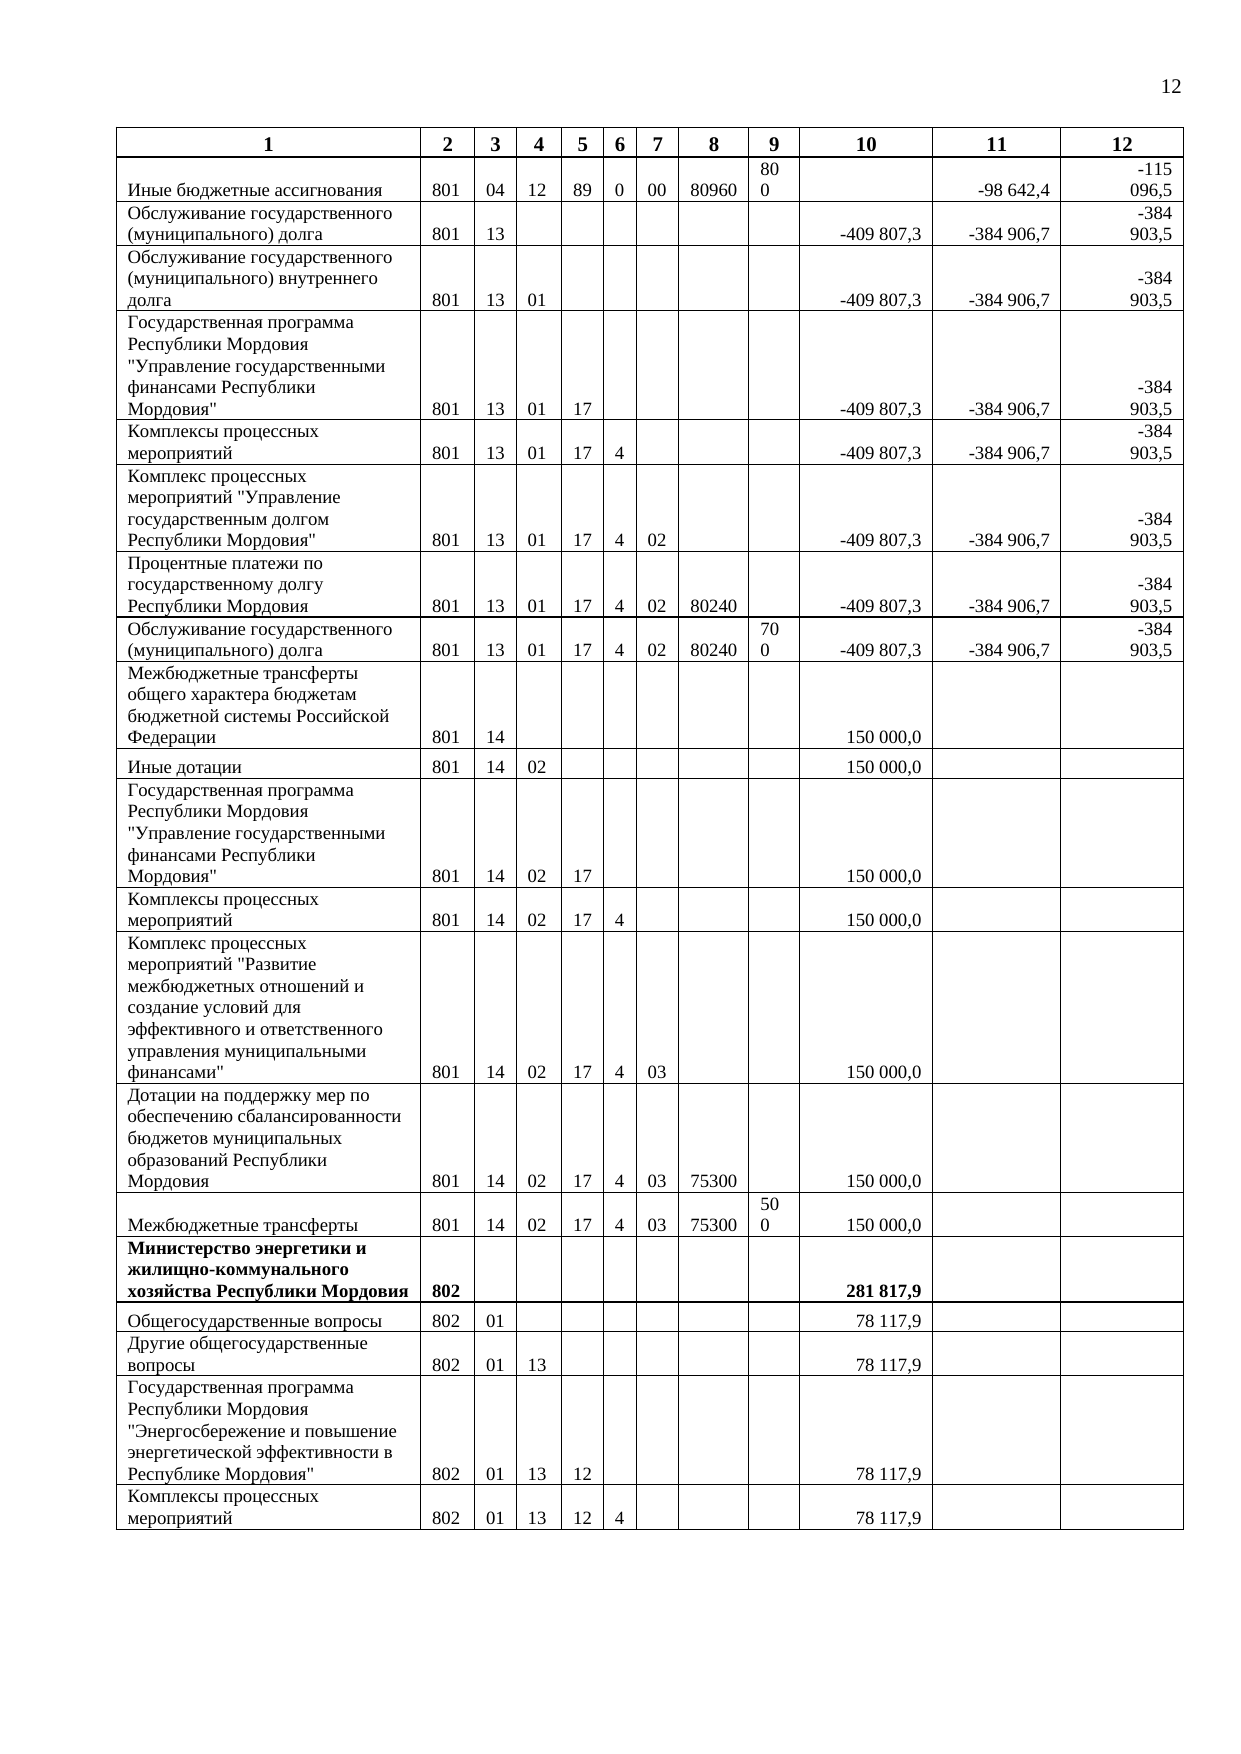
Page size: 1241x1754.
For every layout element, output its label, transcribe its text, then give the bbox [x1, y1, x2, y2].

table_cell 4 [604, 552, 636, 616]
table_cell 13 [475, 311, 516, 419]
table_cell [749, 311, 799, 419]
table_cell [637, 1303, 678, 1331]
table_cell 02 [517, 888, 561, 931]
table_header 6 [604, 128, 636, 156]
table_cell 04 [475, 158, 516, 201]
table_cell [749, 932, 799, 1083]
table_cell -384 906,7 [933, 618, 1060, 661]
table_cell [604, 1237, 636, 1301]
table_cell [604, 311, 636, 419]
table_cell 01 [517, 618, 561, 661]
table_cell 802 [421, 1485, 474, 1528]
table_header 10 [800, 128, 932, 156]
table_cell -115 096,5 [1061, 158, 1183, 201]
table_cell 78 117,9 [800, 1485, 932, 1528]
table_cell 02 [517, 1193, 561, 1236]
table_cell 801 [421, 552, 474, 616]
table_cell Дотации на поддержку мер по обеспечению сбалансированности бюджетов муниципальных образований Республики Мордовия [117, 1084, 420, 1192]
table_cell [1061, 1193, 1183, 1236]
table_cell [749, 779, 799, 887]
table_cell [604, 779, 636, 887]
table_cell 4 [604, 1193, 636, 1236]
table_cell -384 903,5 [1061, 465, 1183, 551]
table_cell -384 906,7 [933, 552, 1060, 616]
table_cell Обслуживание государственного (муниципального) долга [117, 202, 420, 245]
table_header 3 [475, 128, 516, 156]
table_cell 80240 [679, 552, 748, 616]
table_cell 01 [475, 1332, 516, 1375]
table_cell 500 [749, 1193, 799, 1236]
table_cell 4 [604, 1084, 636, 1192]
table_cell 01 [517, 465, 561, 551]
table_cell 75300 [679, 1084, 748, 1192]
table_cell [933, 1303, 1060, 1331]
table_cell [637, 779, 678, 887]
table_cell 01 [475, 1485, 516, 1528]
table_cell 801 [421, 311, 474, 419]
table_cell 75300 [679, 1193, 748, 1236]
table_cell [604, 1376, 636, 1484]
table_cell 802 [421, 1332, 474, 1375]
table_header 7 [637, 128, 678, 156]
table_cell [679, 465, 748, 551]
table_header 9 [749, 128, 799, 156]
table_cell [679, 888, 748, 931]
table_cell [679, 1332, 748, 1375]
table_cell 03 [637, 1084, 678, 1192]
table_cell 02 [517, 932, 561, 1083]
table_cell 02 [637, 465, 678, 551]
table_cell Иные дотации [117, 749, 420, 778]
table_cell [604, 662, 636, 748]
table_cell 02 [517, 1084, 561, 1192]
table_cell 01 [517, 246, 561, 310]
table_cell 14 [475, 1084, 516, 1192]
table_cell 13 [517, 1485, 561, 1528]
table_cell 4 [604, 618, 636, 661]
table_cell -409 807,3 [800, 246, 932, 310]
table_cell 801 [421, 779, 474, 887]
table_cell Обслуживание государственного (муниципального) внутреннего долга [117, 246, 420, 310]
table_cell 17 [562, 420, 603, 463]
table_cell -384 903,5 [1061, 552, 1183, 616]
table_cell [1061, 1376, 1183, 1484]
table_cell [1061, 1084, 1183, 1192]
table_cell 802 [421, 1237, 474, 1301]
table_cell 02 [517, 749, 561, 778]
table_header 11 [933, 128, 1060, 156]
table_cell Комплексы процессных мероприятий [117, 888, 420, 931]
table_cell 14 [475, 749, 516, 778]
table_cell [517, 662, 561, 748]
table_cell [933, 888, 1060, 931]
table_cell 13 [475, 420, 516, 463]
table_cell 12 [517, 158, 561, 201]
table_cell 17 [562, 618, 603, 661]
table_cell [1061, 888, 1183, 931]
table_cell 14 [475, 932, 516, 1083]
table_cell 13 [517, 1376, 561, 1484]
table_cell 700 [749, 618, 799, 661]
table_cell 01 [517, 420, 561, 463]
table_cell Общегосударственные вопросы [117, 1303, 420, 1331]
table_cell [749, 749, 799, 778]
table_cell Государственная программа Республики Мордовия "Управление государственными финансами Республики Мордовия" [117, 311, 420, 419]
table_cell 801 [421, 246, 474, 310]
table_cell -384 906,7 [933, 311, 1060, 419]
table_cell 01 [517, 552, 561, 616]
table_cell 17 [562, 552, 603, 616]
table_cell [933, 1332, 1060, 1375]
table_cell 801 [421, 420, 474, 463]
table_cell [933, 662, 1060, 748]
table_cell [562, 662, 603, 748]
table_cell [800, 158, 932, 201]
table_cell [562, 749, 603, 778]
table_cell [637, 1332, 678, 1375]
table_cell 0 [604, 158, 636, 201]
table_cell [1061, 932, 1183, 1083]
table_cell Другие общегосударственные вопросы [117, 1332, 420, 1375]
table_cell 4 [604, 888, 636, 931]
table_cell 78 117,9 [800, 1376, 932, 1484]
table_cell [749, 1303, 799, 1331]
table_cell 801 [421, 202, 474, 245]
table_cell 4 [604, 932, 636, 1083]
table_cell -384 906,7 [933, 465, 1060, 551]
table_cell 17 [562, 1084, 603, 1192]
table_cell 801 [421, 465, 474, 551]
table_cell [749, 465, 799, 551]
table_cell 13 [475, 552, 516, 616]
table_cell 801 [421, 749, 474, 778]
table_cell 281 817,9 [800, 1237, 932, 1301]
table_cell 80240 [679, 618, 748, 661]
table_cell [749, 246, 799, 310]
table_cell 801 [421, 932, 474, 1083]
table_cell [679, 1485, 748, 1528]
table_cell 17 [562, 932, 603, 1083]
table_cell [679, 1376, 748, 1484]
table_cell 801 [421, 662, 474, 748]
table_cell [933, 1485, 1060, 1528]
table_cell [637, 311, 678, 419]
table_cell [749, 552, 799, 616]
table_cell Иные бюджетные ассигнования [117, 158, 420, 201]
table_cell 17 [562, 779, 603, 887]
table_cell Министерство энергетики и жилищно-коммунального хозяйства Республики Мордовия [117, 1237, 420, 1301]
table_cell 801 [421, 618, 474, 661]
table_cell [749, 1084, 799, 1192]
table_cell [1061, 1332, 1183, 1375]
table_cell [933, 1376, 1060, 1484]
table_cell 14 [475, 1193, 516, 1236]
table_cell 17 [562, 888, 603, 931]
table_cell 00 [637, 158, 678, 201]
table_cell [604, 1332, 636, 1375]
table_cell [637, 1376, 678, 1484]
table_cell [679, 749, 748, 778]
table_cell [933, 1084, 1060, 1192]
table_cell [604, 202, 636, 245]
table_cell [637, 1485, 678, 1528]
table_cell 150 000,0 [800, 662, 932, 748]
table_cell [749, 1237, 799, 1301]
table_cell Комплекс процессных мероприятий "Управление государственным долгом Республики Мордовия" [117, 465, 420, 551]
table_cell [637, 888, 678, 931]
table_cell [749, 888, 799, 931]
table_cell 89 [562, 158, 603, 201]
table_cell 150 000,0 [800, 1084, 932, 1192]
table_cell [562, 246, 603, 310]
table_cell 802 [421, 1303, 474, 1331]
table_cell [749, 662, 799, 748]
table_cell [475, 1237, 516, 1301]
table_cell 78 117,9 [800, 1303, 932, 1331]
table_cell Комплексы процессных мероприятий [117, 1485, 420, 1528]
table_cell 80960 [679, 158, 748, 201]
table_cell [679, 311, 748, 419]
table_cell [604, 749, 636, 778]
table_cell 14 [475, 888, 516, 931]
table_cell 801 [421, 1084, 474, 1192]
table_cell [679, 1237, 748, 1301]
table_cell 150 000,0 [800, 1193, 932, 1236]
table_cell [1061, 1237, 1183, 1301]
table_cell -384 903,5 [1061, 618, 1183, 661]
table_cell Государственная программа Республики Мордовия "Управление государственными финансами Республики Мордовия" [117, 779, 420, 887]
table_cell [637, 1237, 678, 1301]
table_cell [749, 1376, 799, 1484]
table_cell -409 807,3 [800, 202, 932, 245]
table_cell [1061, 749, 1183, 778]
table_cell 14 [475, 779, 516, 887]
table_cell [637, 246, 678, 310]
table_cell [562, 202, 603, 245]
table_cell -409 807,3 [800, 618, 932, 661]
table_cell -384 903,5 [1061, 311, 1183, 419]
table_cell [1061, 779, 1183, 887]
table_cell [562, 1303, 603, 1331]
table_cell 800 [749, 158, 799, 201]
table_cell Комплексы процессных мероприятий [117, 420, 420, 463]
table_cell 4 [604, 420, 636, 463]
table_cell 01 [517, 311, 561, 419]
table_cell [749, 1485, 799, 1528]
table_cell [933, 932, 1060, 1083]
table_header 12 [1061, 128, 1183, 156]
table_cell 13 [475, 618, 516, 661]
table_cell 13 [517, 1332, 561, 1375]
table_cell [637, 202, 678, 245]
table_cell 17 [562, 1193, 603, 1236]
table_cell 12 [562, 1485, 603, 1528]
table_cell Комплекс процессных мероприятий "Развитие межбюджетных отношений и создание условий для эффективного и ответственного управления муниципальными финансами" [117, 932, 420, 1083]
table_header 1 [117, 128, 420, 156]
table_cell 02 [517, 779, 561, 887]
table_cell [637, 749, 678, 778]
table_cell 802 [421, 1376, 474, 1484]
table_cell [637, 420, 678, 463]
table_cell -384 903,5 [1061, 202, 1183, 245]
table_cell [679, 420, 748, 463]
table_cell 02 [637, 552, 678, 616]
table_cell [517, 1303, 561, 1331]
table_cell 03 [637, 932, 678, 1083]
table_cell [1061, 662, 1183, 748]
table_cell [517, 202, 561, 245]
table_cell [933, 749, 1060, 778]
table_cell 13 [475, 202, 516, 245]
table_cell -409 807,3 [800, 311, 932, 419]
table_cell 78 117,9 [800, 1332, 932, 1375]
table_cell 801 [421, 158, 474, 201]
table_cell 150 000,0 [800, 779, 932, 887]
table_header 4 [517, 128, 561, 156]
table_cell 17 [562, 465, 603, 551]
table_cell 12 [562, 1376, 603, 1484]
table_cell 14 [475, 662, 516, 748]
table_cell [933, 1237, 1060, 1301]
table_cell 13 [475, 465, 516, 551]
table_cell 17 [562, 311, 603, 419]
table_header 8 [679, 128, 748, 156]
table_cell [679, 1303, 748, 1331]
table_cell [637, 662, 678, 748]
table_cell 01 [475, 1303, 516, 1331]
table_cell [562, 1237, 603, 1301]
table_cell -409 807,3 [800, 552, 932, 616]
table_cell 150 000,0 [800, 888, 932, 931]
table_cell -98 642,4 [933, 158, 1060, 201]
table_cell [604, 1303, 636, 1331]
table_cell [933, 1193, 1060, 1236]
table_cell Межбюджетные трансферты [117, 1193, 420, 1236]
table_cell [517, 1237, 561, 1301]
table_cell Обслуживание государственного (муниципального) долга [117, 618, 420, 661]
table_cell Государственная программа Республики Мордовия "Энергосбережение и повышение энергетической эффективности в Республике Мордовия" [117, 1376, 420, 1484]
table_cell 150 000,0 [800, 932, 932, 1083]
table_cell 801 [421, 1193, 474, 1236]
table_cell -384 903,5 [1061, 246, 1183, 310]
table_cell [679, 779, 748, 887]
table_header 2 [421, 128, 474, 156]
table_header 5 [562, 128, 603, 156]
table_cell Процентные платежи по государственному долгу Республики Мордовия [117, 552, 420, 616]
table_cell [933, 779, 1060, 887]
table_cell [749, 1332, 799, 1375]
table_cell 02 [637, 618, 678, 661]
table_cell 03 [637, 1193, 678, 1236]
table_cell -409 807,3 [800, 420, 932, 463]
table_cell [1061, 1485, 1183, 1528]
table_cell 01 [475, 1376, 516, 1484]
table_cell 801 [421, 888, 474, 931]
table_cell [679, 932, 748, 1083]
table_cell [749, 202, 799, 245]
table_cell -384 906,7 [933, 420, 1060, 463]
table_cell 4 [604, 465, 636, 551]
table_cell -384 903,5 [1061, 420, 1183, 463]
table_cell [749, 420, 799, 463]
table_cell 150 000,0 [800, 749, 932, 778]
table_cell 4 [604, 1485, 636, 1528]
table_cell 13 [475, 246, 516, 310]
table_cell [679, 662, 748, 748]
table_cell [562, 1332, 603, 1375]
table_cell [679, 246, 748, 310]
table_cell -384 906,7 [933, 202, 1060, 245]
table_cell [679, 202, 748, 245]
table_cell -409 807,3 [800, 465, 932, 551]
table_cell [1061, 1303, 1183, 1331]
table_cell -384 906,7 [933, 246, 1060, 310]
table_cell [604, 246, 636, 310]
table_cell Межбюджетные трансферты общего характера бюджетам бюджетной системы Российской Федерации [117, 662, 420, 748]
